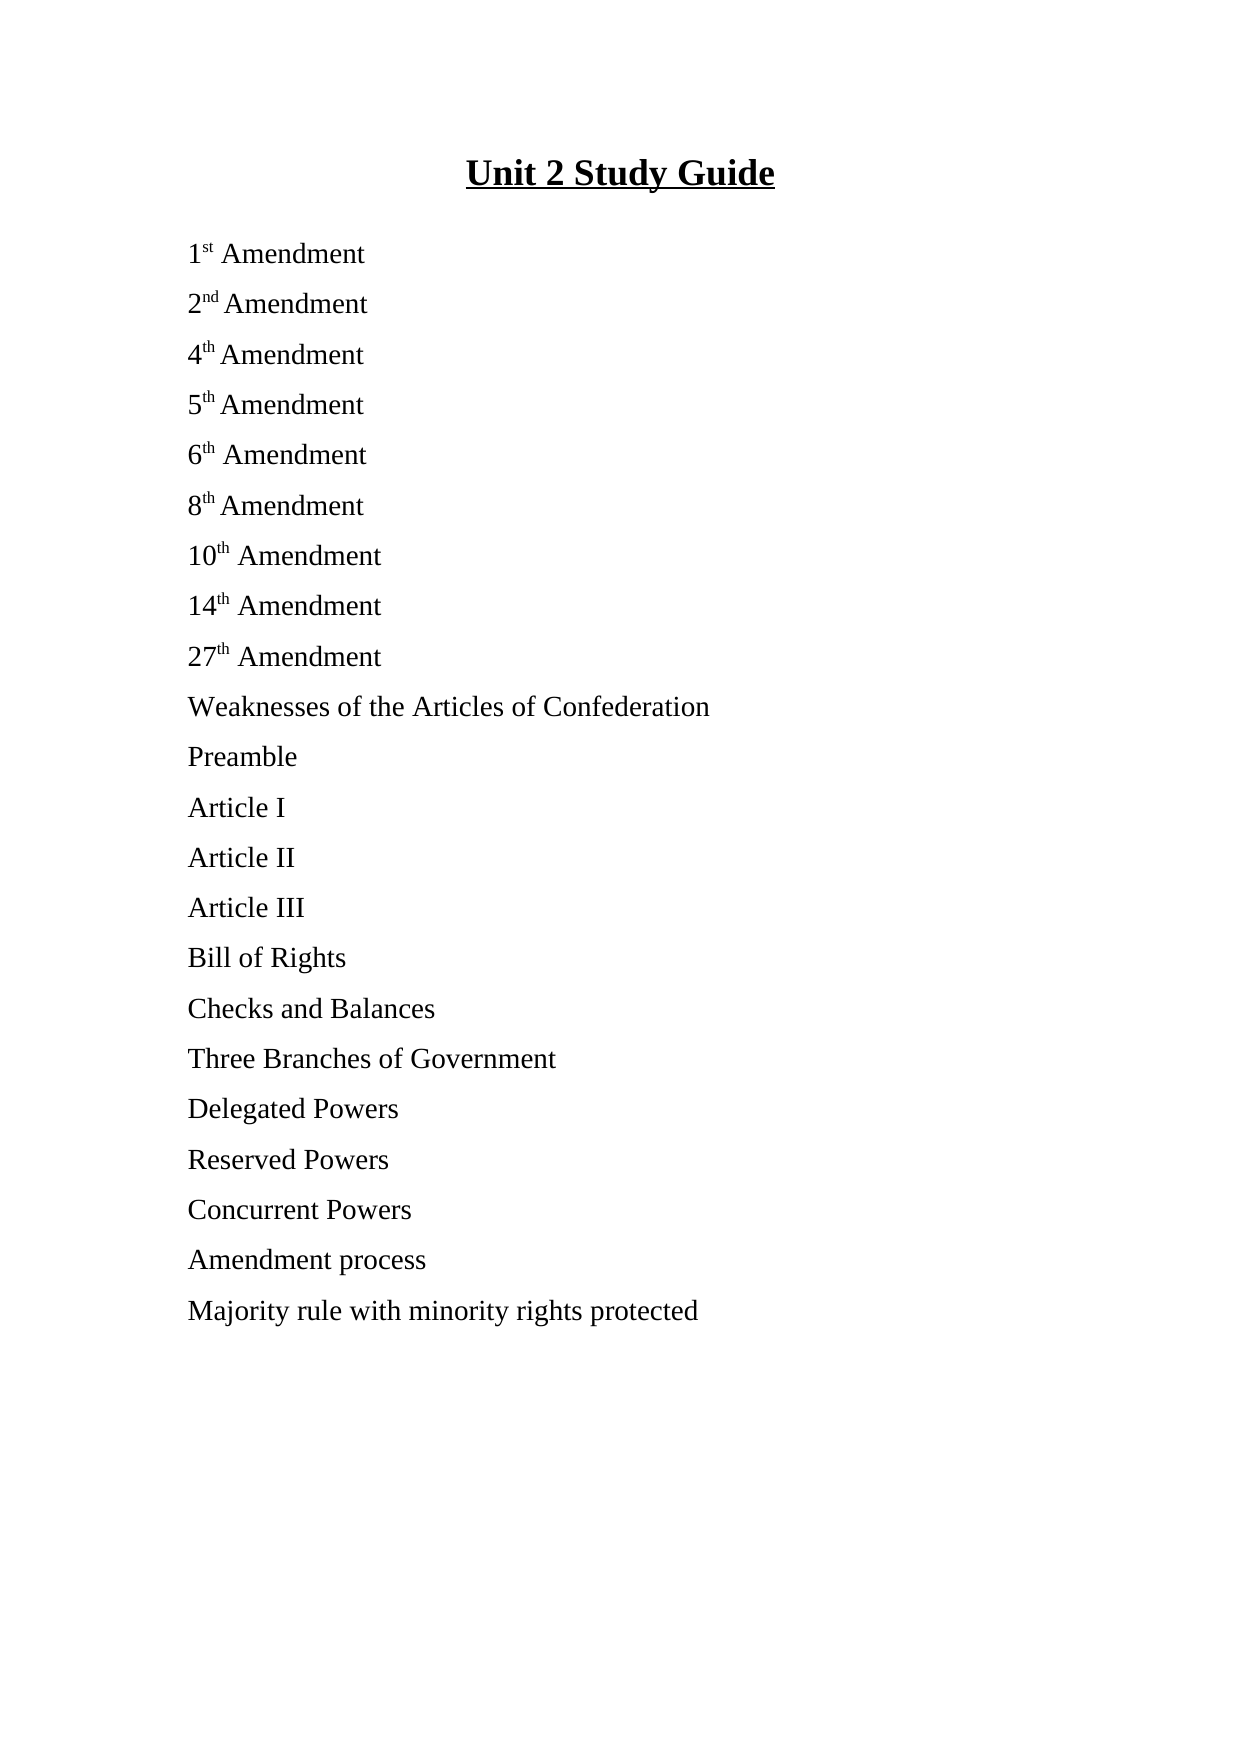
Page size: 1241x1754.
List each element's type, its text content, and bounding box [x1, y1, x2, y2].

text Preamble [187, 739, 1053, 773]
text Weaknesses of the Articles of Confederation [187, 689, 1053, 723]
text Bill of Rights [187, 941, 1053, 974]
text Concurrent Powers [187, 1192, 1053, 1226]
text 6th Amendment [187, 437, 1053, 471]
text Unit 2 Study Guide [187, 150, 1053, 193]
text Reserved Powers [187, 1142, 1053, 1175]
text 14th Amendment [187, 588, 1053, 622]
text 4th Amendment [187, 337, 1053, 370]
text 2nd Amendment [187, 287, 1053, 320]
text Delegated Powers [187, 1092, 1053, 1125]
text 1st Amendment [187, 236, 1053, 270]
text 10th Amendment [187, 538, 1053, 572]
text 8th Amendment [187, 488, 1053, 521]
text Amendment process [187, 1242, 1053, 1276]
text Three Branches of Government [187, 1041, 1053, 1075]
text Majority rule with minority rights protected [187, 1293, 1053, 1326]
text 5th Amendment [187, 387, 1053, 421]
text Checks and Balances [187, 991, 1053, 1024]
text Article III [187, 890, 1053, 924]
text Article I [187, 790, 1053, 823]
text Article II [187, 840, 1053, 873]
text 27th Amendment [187, 639, 1053, 672]
